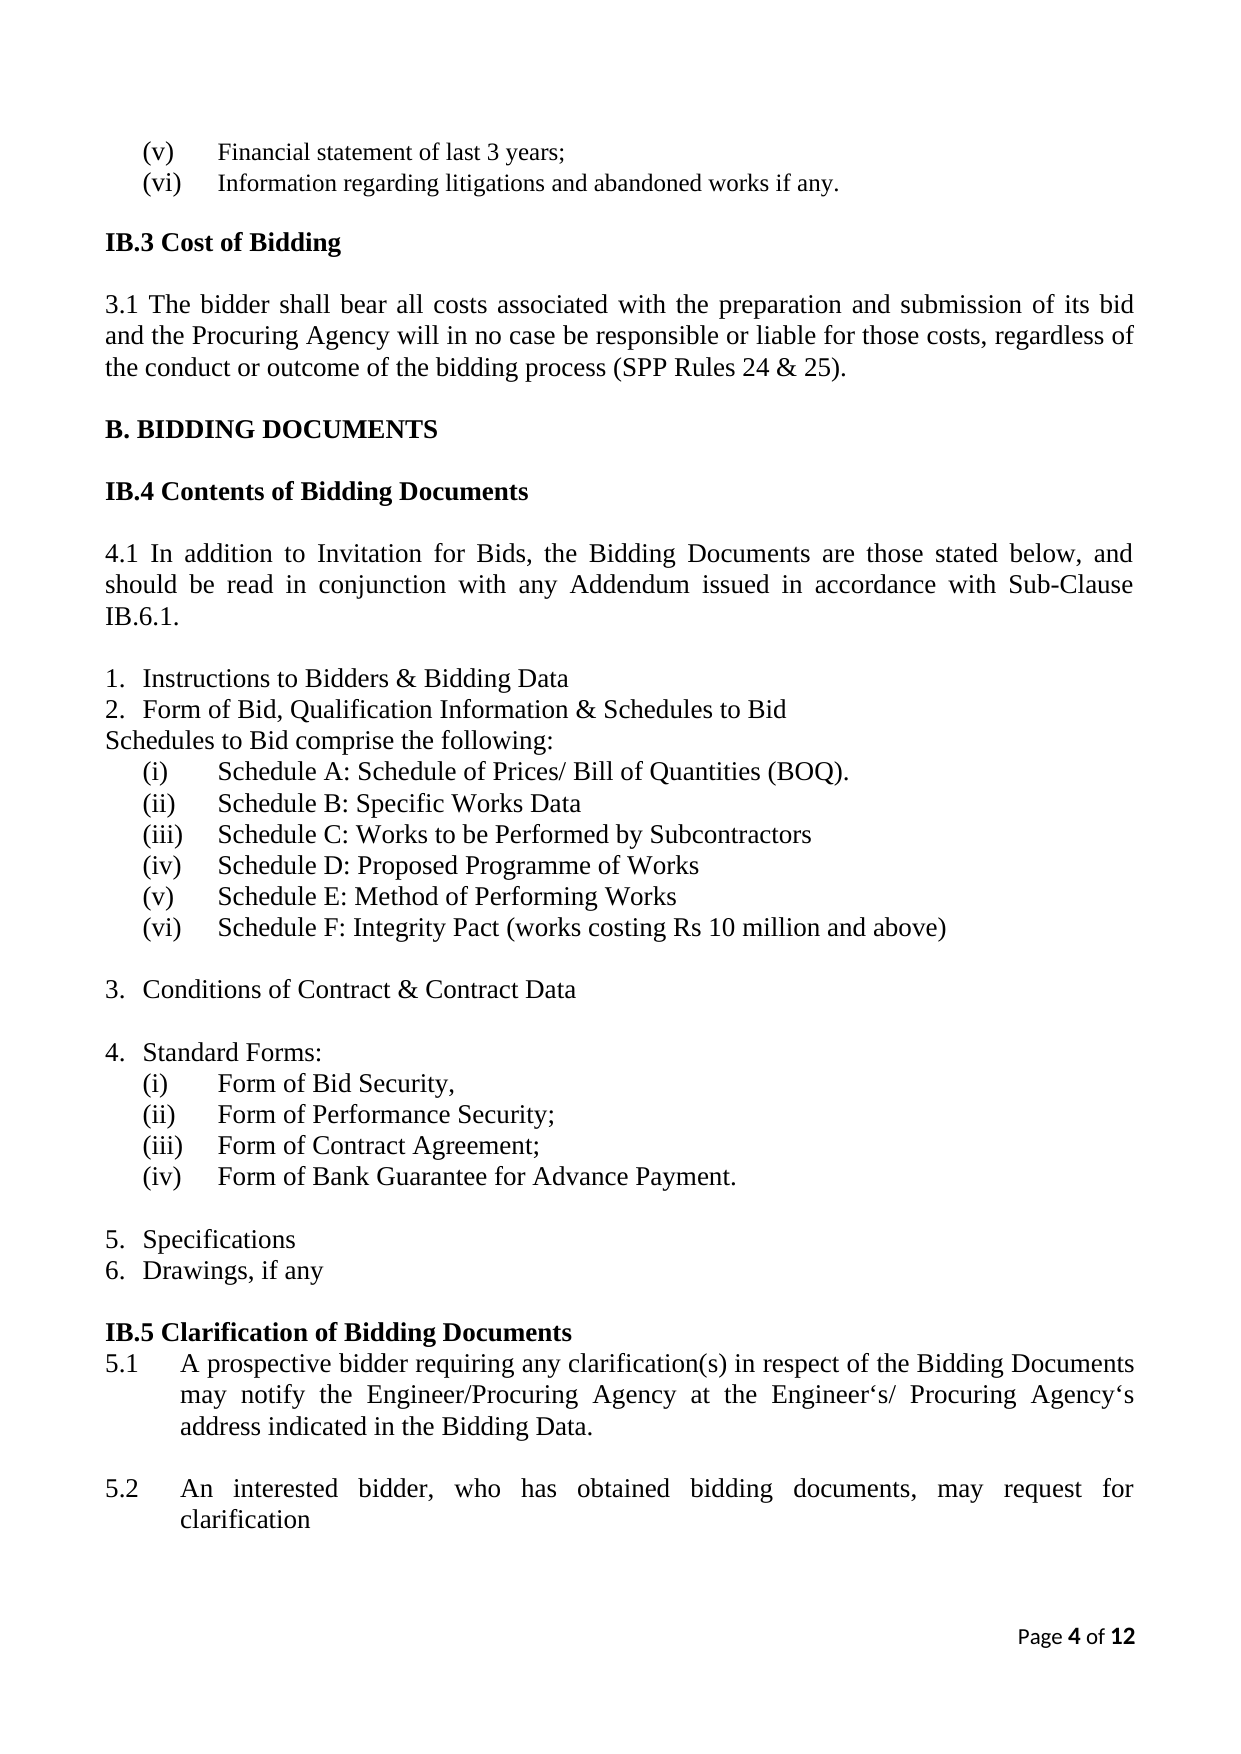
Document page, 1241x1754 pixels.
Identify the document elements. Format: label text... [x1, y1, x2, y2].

text 4.1 In addition to Invitation for Bids, the Bidding Documents are those stated below, and should be read in conjunction with any Addendum issued in accordance with Sub-Clause IB.6.1. [105, 537, 1135, 631]
text IB.4 Contents of Bidding Documents [105, 475, 1135, 506]
list Drawings, if any [105, 1254, 1135, 1285]
text 5.1 A prospective bidder requiring any clarification(s) in respect of the Bidding Documents may notify the Engineer/Procuring Agency at the Engineer‘s/ Procuring Agency‘s address indicated in the Bidding Data. [105, 1347, 1135, 1441]
list Form of Bid Security, [142, 1067, 1135, 1098]
list Standard Forms: [105, 1036, 1135, 1067]
list Form of Bank Guarantee for Advance Payment. [142, 1160, 1135, 1192]
list Schedule D: Proposed Programme of Works [142, 849, 1135, 880]
list Schedule A: Schedule of Prices/ Bill of Quantities (BOQ). [142, 756, 1135, 787]
text 5.2 An interested bidder, who has obtained bidding documents, may request for clarification [105, 1472, 1135, 1534]
list Conditions of Contract & Contract Data [105, 973, 1135, 1005]
list Information regarding litigations and abandoned works if any. [142, 166, 1135, 197]
list Financial statement of last 3 years; [142, 135, 1135, 166]
text Schedules to Bid comprise the following: [105, 724, 1135, 756]
list Specifications [105, 1223, 1135, 1254]
text IB.3 Cost of Bidding [105, 226, 1135, 257]
text 3.1 The bidder shall bear all costs associated with the preparation and submission of its bid and the Procuring Agency will in no case be responsible or liable for those costs, regardless of the conduct or outcome of the bidding process (SPP Rules 24 & 25). [105, 288, 1135, 382]
list Form of Performance Security; [142, 1098, 1135, 1129]
text IB.5 Clarification of Bidding Documents [105, 1316, 1135, 1347]
list Schedule C: Works to be Performed by Subcontractors [142, 818, 1135, 849]
list Form of Bid, Qualification Information & Schedules to Bid [105, 693, 1135, 724]
list Form of Contract Agreement; [142, 1129, 1135, 1160]
text B. BIDDING DOCUMENTS [105, 413, 1135, 444]
list Instructions to Bidders & Bidding Data [105, 662, 1135, 693]
list Schedule F: Integrity Pact (works costing Rs 10 million and above) [142, 911, 1135, 942]
list Schedule B: Specific Works Data [142, 787, 1135, 818]
list Schedule E: Method of Performing Works [142, 880, 1135, 911]
